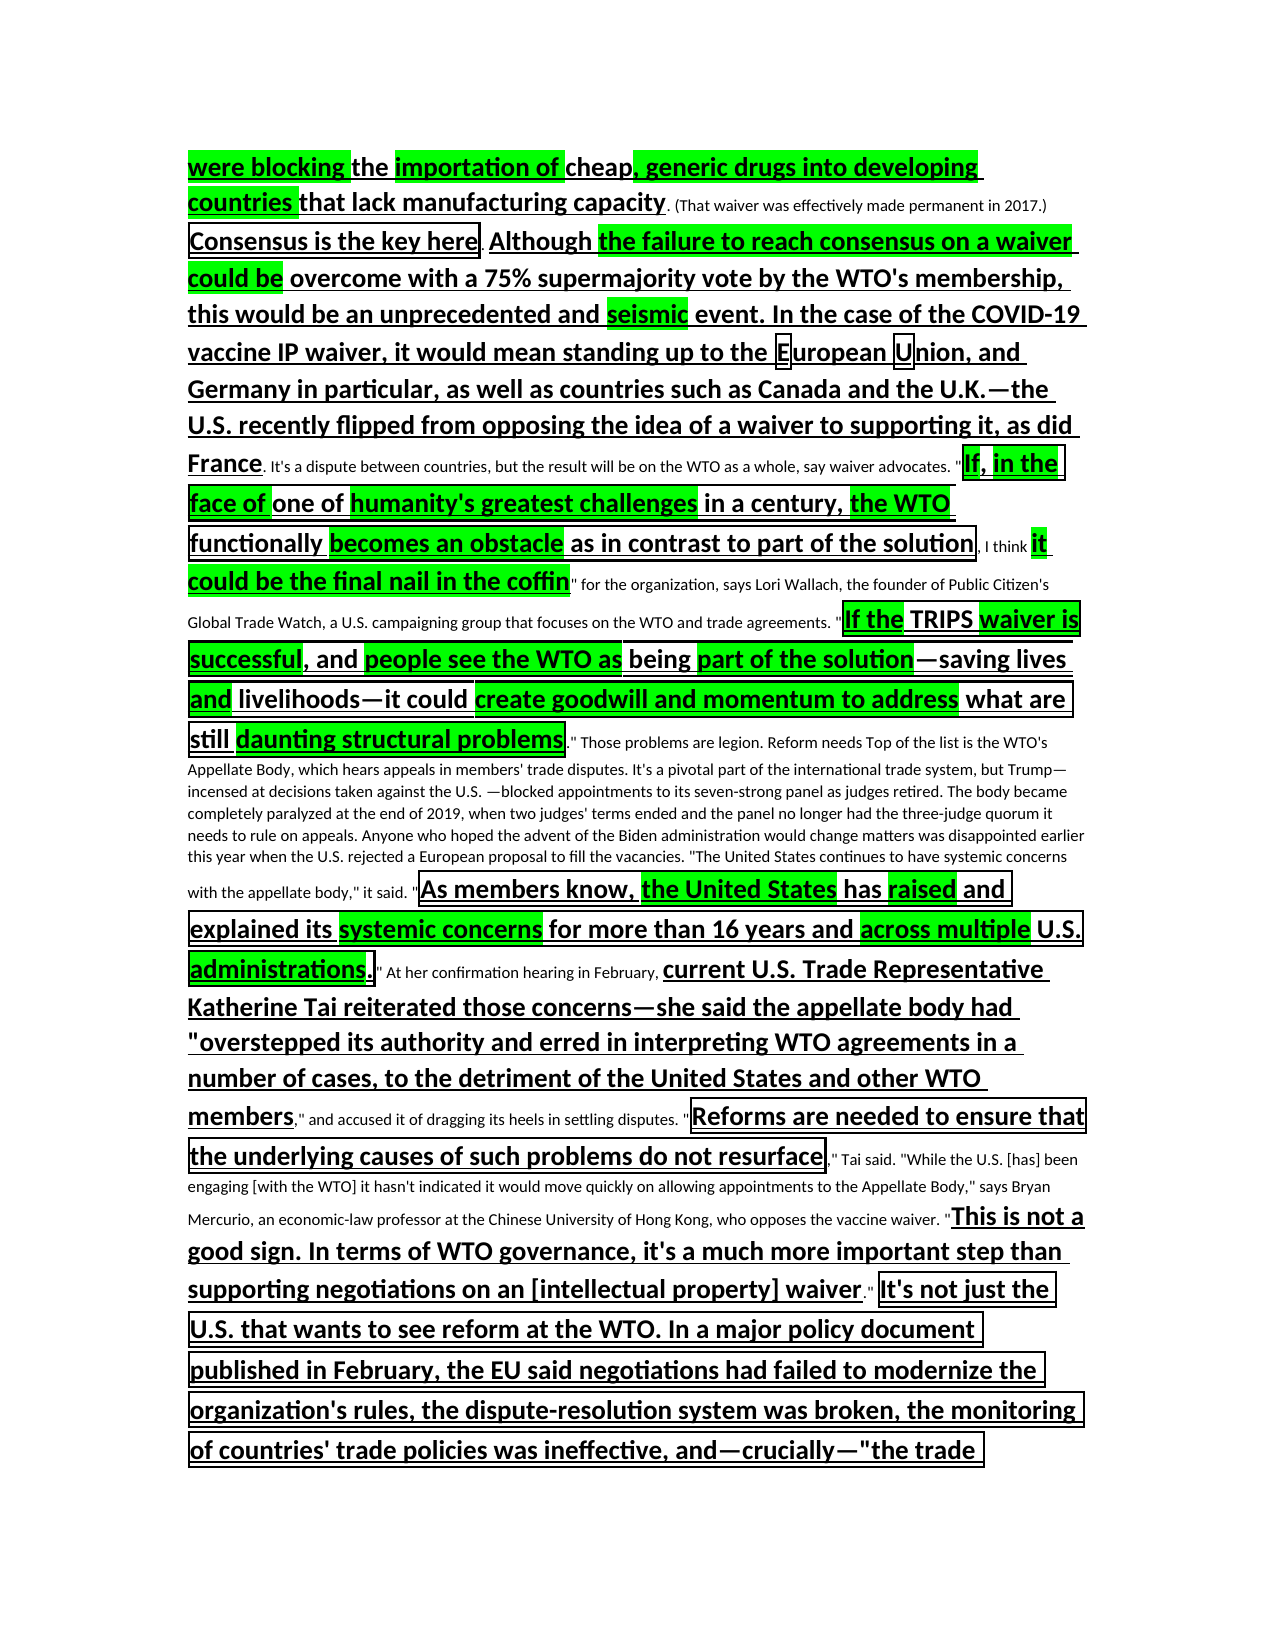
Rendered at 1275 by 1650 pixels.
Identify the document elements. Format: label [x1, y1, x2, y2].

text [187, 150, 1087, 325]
text [187, 326, 1087, 1468]
